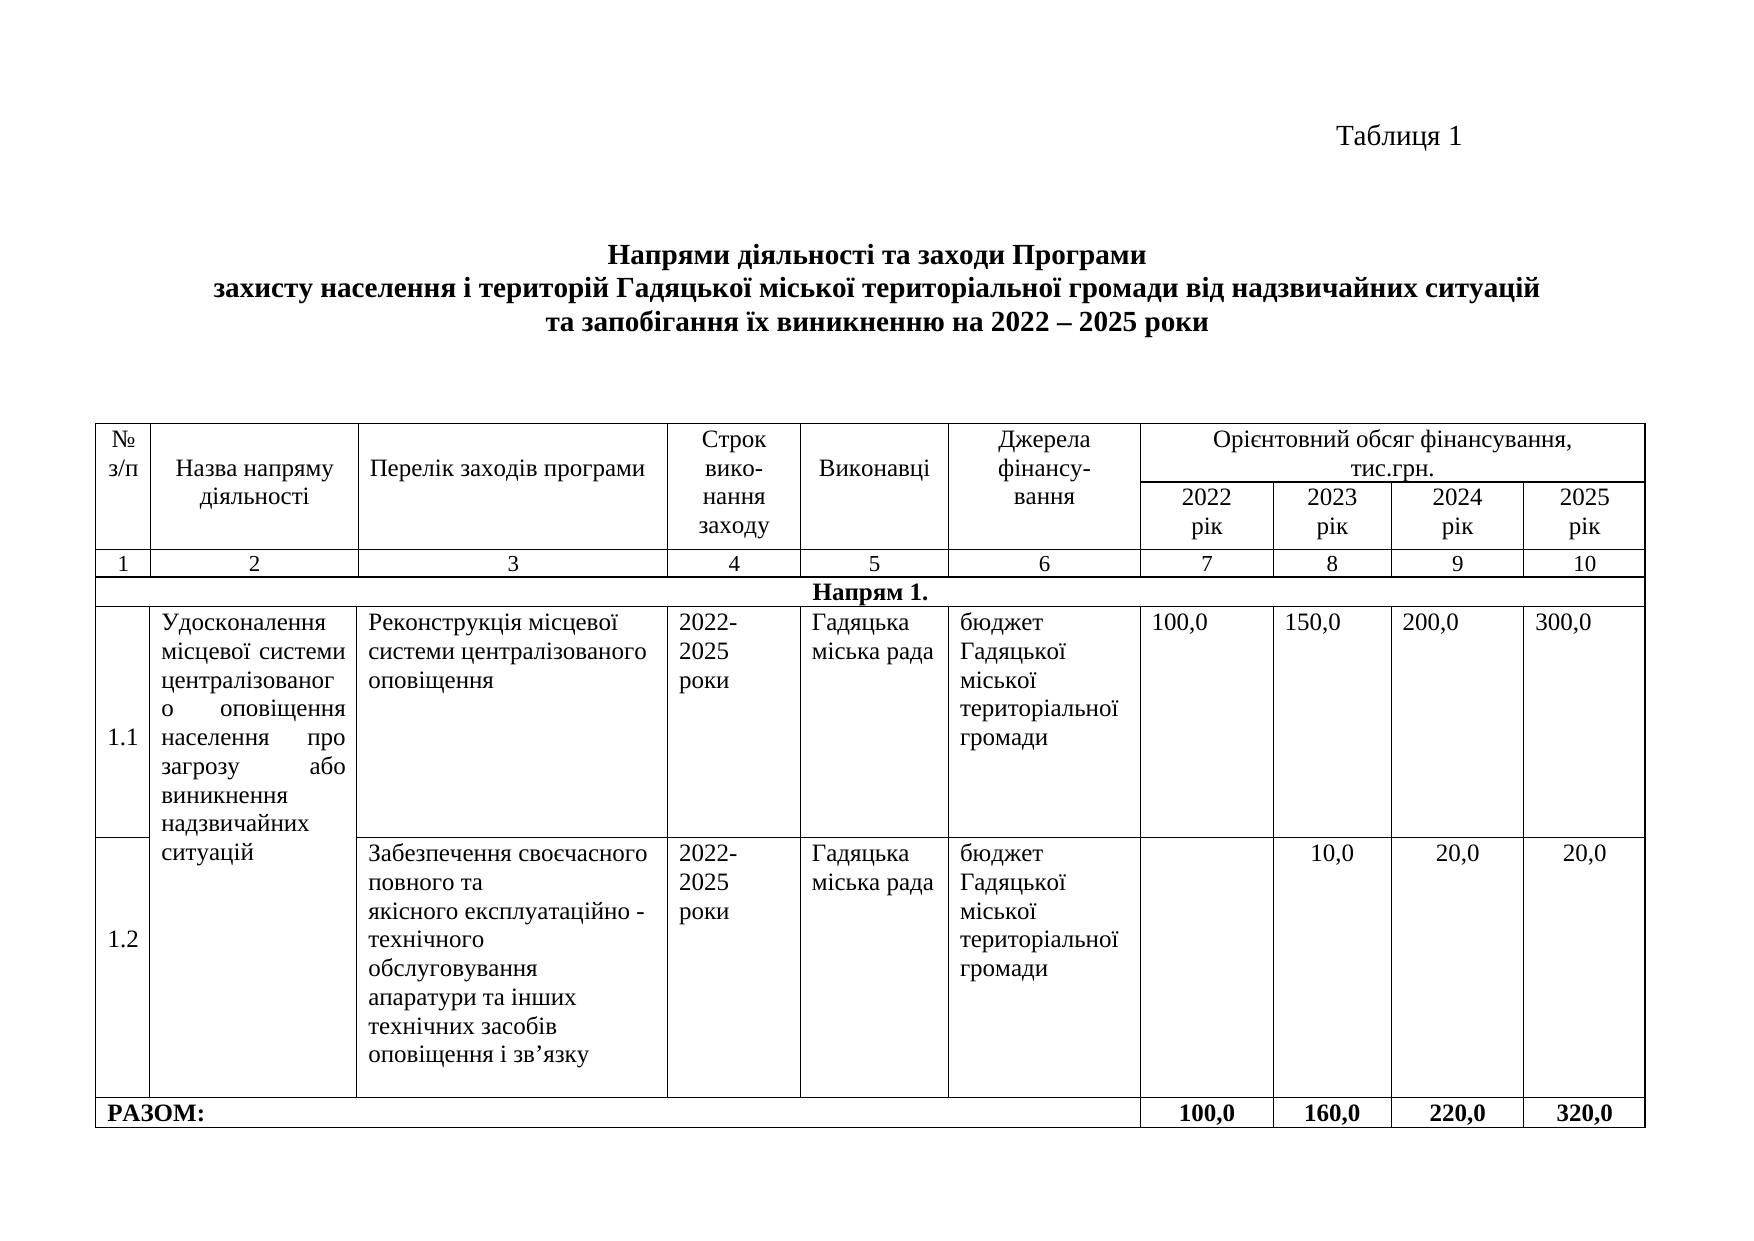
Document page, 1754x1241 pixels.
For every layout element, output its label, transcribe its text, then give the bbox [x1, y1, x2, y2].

table_cell 2 [151, 550, 358, 576]
table_cell 2022- 2025 роки [668, 838, 800, 1097]
table_cell 1 [96, 550, 150, 576]
table_header Виконавці [801, 424, 948, 549]
table_header № з/п [96, 424, 150, 549]
table_cell 2022- 2025 роки [668, 607, 800, 837]
text Напрями діяльності та заходи Програми [118, 237, 1636, 271]
table_cell 20,0 [1392, 838, 1523, 1097]
table_cell 100,0 [1141, 1098, 1273, 1127]
table_cell 1.2 [96, 838, 149, 1097]
table_cell 10,0 [1274, 838, 1391, 1097]
table_cell 300,0 [1524, 607, 1644, 837]
table_cell Гадяцька міська рада [801, 607, 948, 837]
text та запобігання їх виникненню на 2022 – 2025 роки [118, 304, 1636, 338]
table_cell Напрям 1. [96, 578, 1644, 606]
table_header Строк вико- нання заходу [668, 424, 800, 549]
table_cell 10 [1524, 550, 1644, 576]
table_cell 2024 рік [1392, 483, 1523, 549]
table_cell Гадяцька міська рада [801, 838, 948, 1097]
table_cell 5 [801, 550, 948, 576]
table_header Джерела фінансу- вання [949, 424, 1140, 549]
text Таблиця 1 [118, 118, 1636, 152]
table_header Перелік заходів програми [359, 424, 667, 549]
table_cell 100,0 [1141, 607, 1273, 837]
table_cell 3 [359, 550, 667, 576]
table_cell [949, 838, 1140, 1097]
text захисту населення і територій Гадяцької міської територіальної громади від надзвичайних ситуацій [118, 271, 1636, 304]
table_cell 8 [1274, 550, 1391, 576]
table_cell 20,0 [1524, 838, 1644, 1097]
table_cell 220,0 [1392, 1098, 1523, 1127]
table_cell 2023 рік [1274, 483, 1391, 549]
table_cell 320,0 [1524, 1098, 1644, 1127]
table_cell 7 [1141, 550, 1273, 576]
table_cell 6 [949, 550, 1140, 576]
table_cell 1.1 [96, 607, 149, 837]
table_cell Удосконалення місцевої системи централізованого оповіщення населення про загрозу або виникнення надзвичайних ситуацій [150, 607, 356, 1097]
table_cell [1141, 838, 1273, 1097]
table_cell 9 [1392, 550, 1523, 576]
table_cell 160,0 [1274, 1098, 1391, 1127]
table_header Орієнтовний обсяг фінансування, тис.грн. [1141, 424, 1644, 481]
table_cell 2022 рік [1141, 483, 1273, 549]
table_cell Реконструкція місцевої системи централізованого оповіщення [357, 607, 667, 837]
table_cell 2025 рік [1524, 483, 1644, 549]
table_cell бюджет Гадяцької міської територіальної громади [949, 607, 1140, 837]
table_cell РАЗОМ: [96, 1098, 1140, 1127]
table_cell 200,0 [1392, 607, 1523, 837]
table_header Назва напряму діяльності [151, 424, 358, 549]
table_cell 150,0 [1274, 607, 1391, 837]
table_cell 4 [668, 550, 800, 576]
table_cell Забезпечення своєчасного повного та якісного експлуатаційно - технічного обслуговування апаратури та інших технічних засобів оповіщення і зв’язку [357, 838, 667, 1097]
